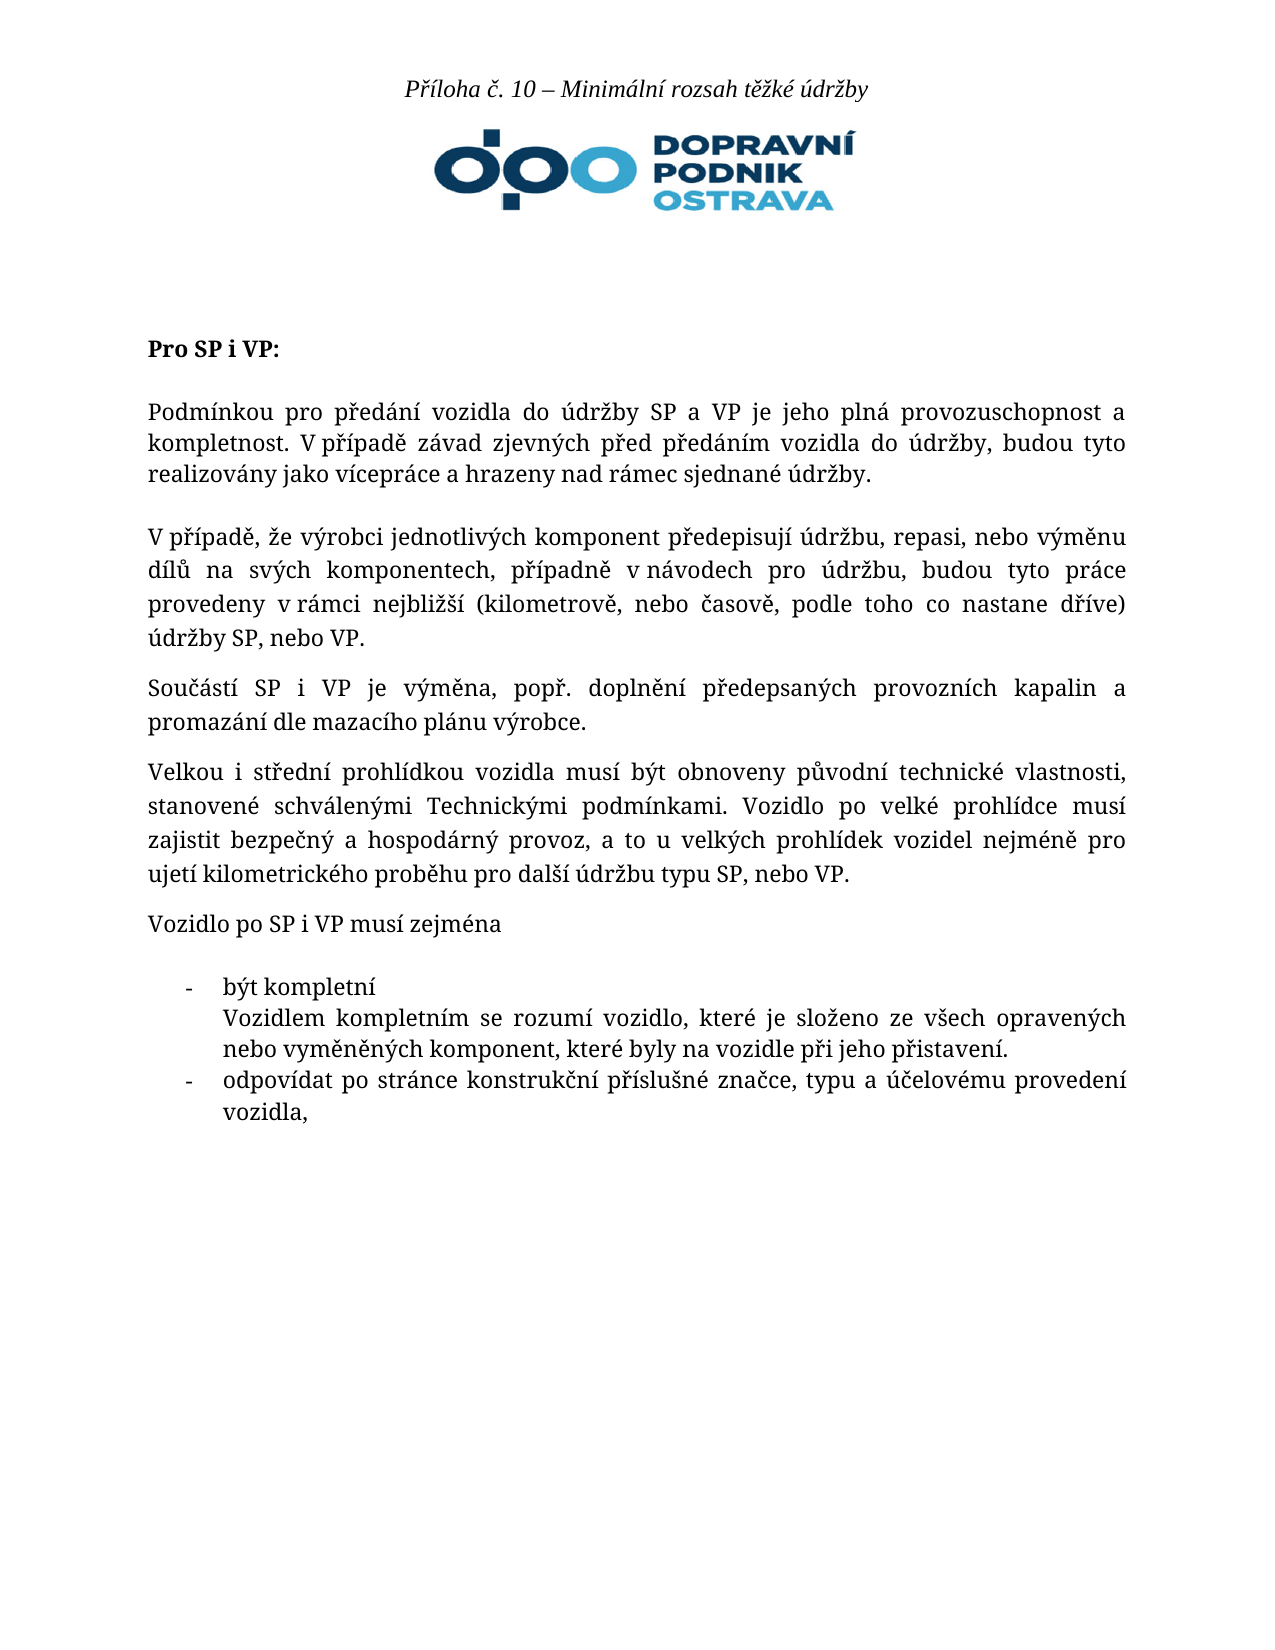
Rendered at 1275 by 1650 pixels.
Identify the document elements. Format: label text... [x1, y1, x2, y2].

text Podmínkou pro předání vozidla do údržby SP a VP je jeho plná provozuschopnost a kompletnost. V případě závad zjevných před předáním vozidla do údržby, budou tyto realizovány jako vícepráce a hrazeny nad rámec sjednané údržby. [148, 396, 1127, 489]
list odpovídat po stránce konstrukční příslušné značce, typu a účelovému provedení vozidla, [185, 1064, 1127, 1127]
text V případě, že výrobci jednotlivých komponent předepisují údržbu, repasi, nebo výměnu dílů na svých komponentech, případně v návodech pro údržbu, budou tyto práce provedeny v rámci nejbližší (kilometrově, nebo časově, podle toho co nastane dříve) údržby SP, nebo VP. [148, 521, 1127, 653]
picture [405, 102, 870, 255]
text Velkou i střední prohlídkou vozidla musí být obnoveny původní technické vlastnosti, stanovené schválenými Technickými podmínkami. Vozidlo po velké prohlídce musí zajistit bezpečný a hospodárný provoz, a to u velkých prohlídek vozidel nejméně pro ujetí kilometrického proběhu pro další údržbu typu SP, nebo VP. [148, 855, 1127, 889]
text Pro SP i VP: [148, 333, 1127, 364]
text Součástí SP i VP je výměna, popř. doplnění předepsaných provozních kapalin a promazání dle mazacího plánu výrobce. [148, 672, 1127, 737]
text Vozidlo po SP i VP musí zejména [148, 908, 1127, 939]
list být kompletní [185, 971, 1127, 1002]
text Vozidlem kompletním se rozumí vozidlo, které je složeno ze všech opravených nebo vyměněných komponent, které byly na vozidle při jeho přistavení. [223, 1002, 1127, 1064]
